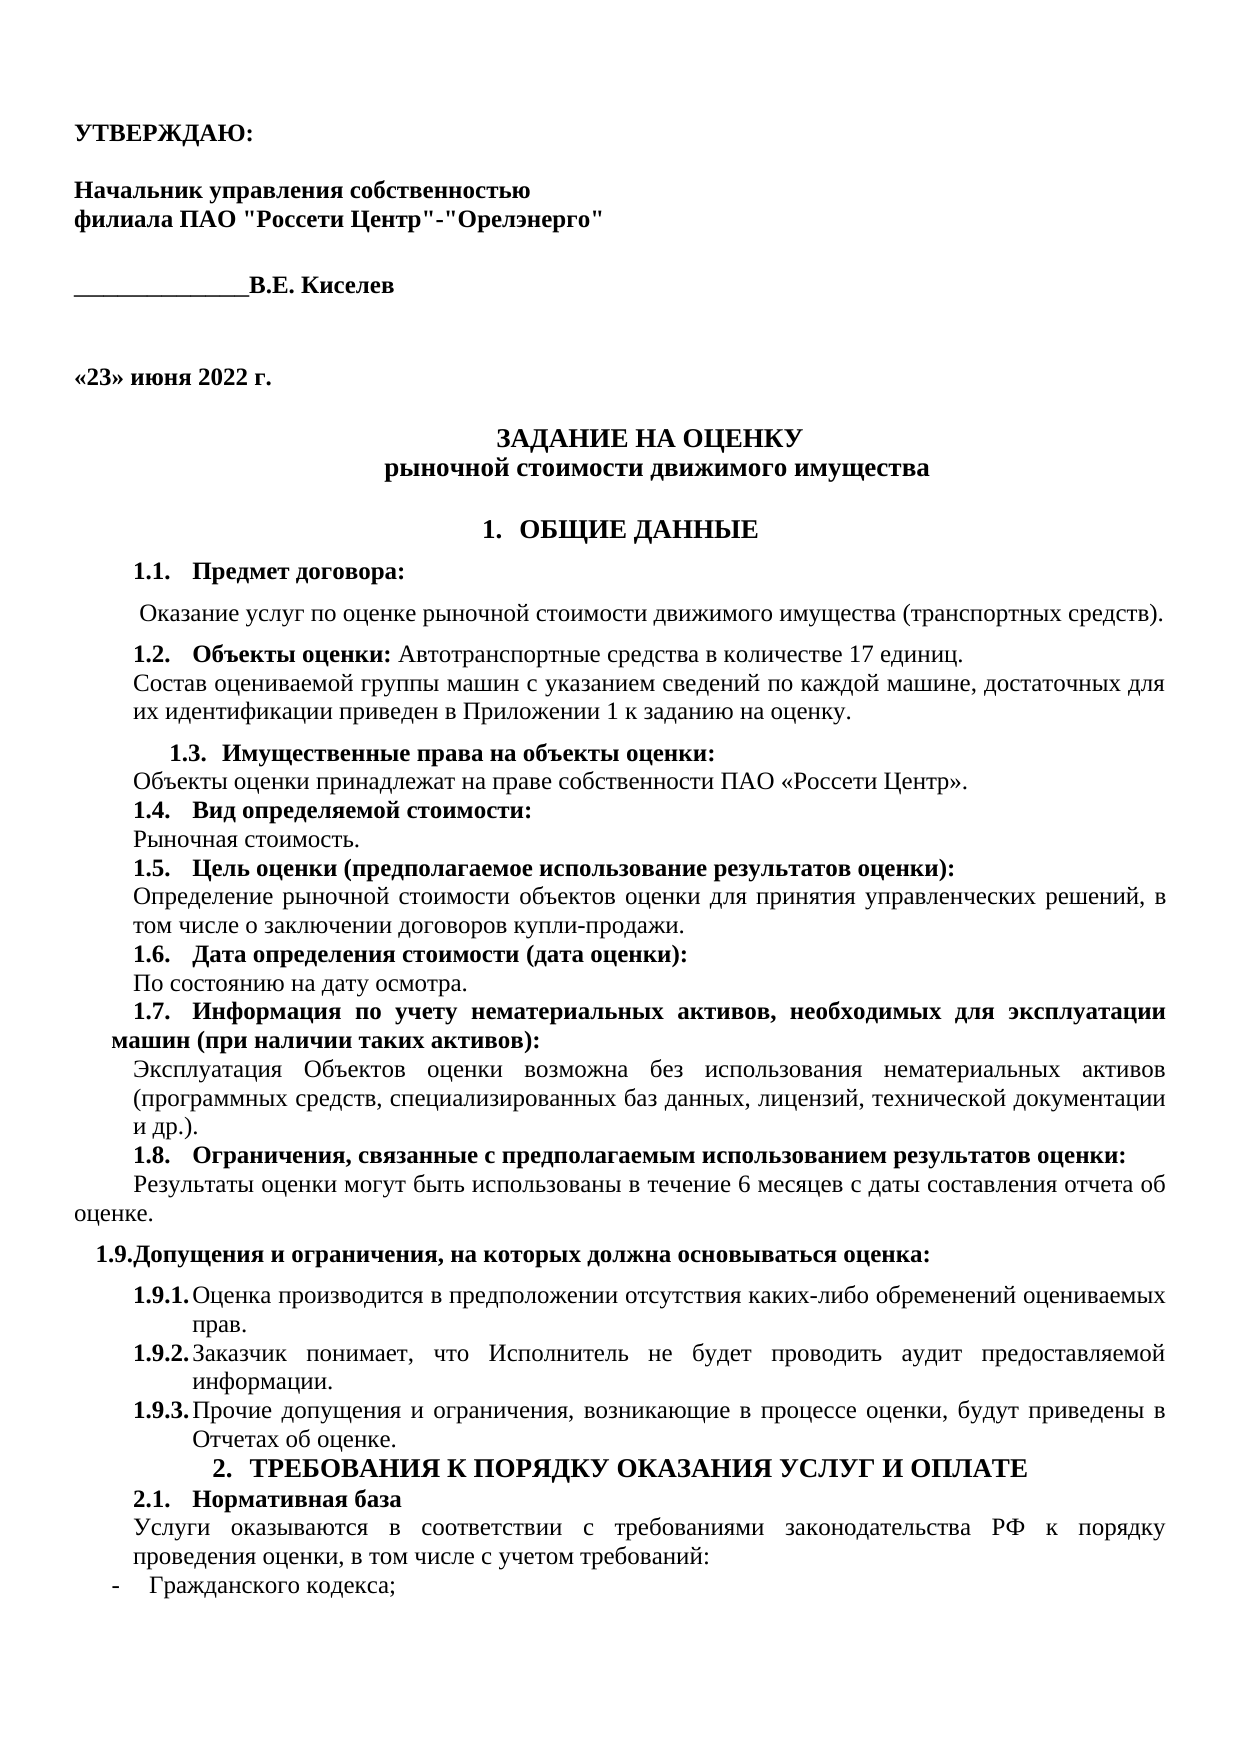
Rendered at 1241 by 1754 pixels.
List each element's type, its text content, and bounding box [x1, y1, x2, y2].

text Результаты оценки могут быть использованы в течение 6 месяцев с даты составления отчета об оценке. [74, 1169, 1167, 1226]
text Начальник управления собственностью [74, 176, 1167, 204]
list Имущественные права на объекты оценки: [148, 738, 1167, 766]
text По состоянию на дату осмотра. [74, 968, 1167, 996]
text Объекты оценки принадлежат на праве собственности ПАО «Россети Центр». [103, 766, 1167, 795]
text ____________В.Е. Киселев [74, 267, 1167, 300]
list Ограничения, связанные с предполагаемым использованием результатов оценки: [111, 1140, 1167, 1169]
list Объекты оценки: Автотранспортные средства в количестве 17 единиц. [111, 639, 1167, 668]
list Предмет договора: [118, 556, 1167, 585]
text «23» июня 2022 г. [74, 362, 1167, 391]
list Цель оценки (предполагаемое использование результатов оценки): [103, 853, 1167, 881]
list Прочие допущения и ограничения, возникающие в процессе оценки, будут приведены в Отчетах об оценке. [133, 1395, 1167, 1453]
list Заказчик понимает, что Исполнитель не будет проводить аудит предоставляемой информации. [133, 1338, 1167, 1395]
list ОБЩИЕ ДАННЫЕ [74, 513, 1167, 544]
text УТВЕРЖДАЮ: [74, 118, 1167, 147]
text Услуги оказываются в соответствии с требованиями законодательства РФ к порядку проведения оценки, в том числе с учетом требований: [133, 1512, 1167, 1570]
list Информация по учету нематериальных активов, необходимых для эксплуатации машин (при наличии таких активов): [111, 996, 1167, 1054]
list Допущения и ограничения, на которых должна основываться оценка: [74, 1239, 1167, 1268]
list Вид определяемой стоимости: [103, 795, 1167, 824]
list ТРЕБОВАНИЯ К ПОРЯДКУ ОКАЗАНИЯ УСЛУГ И ОПЛАТЕ [74, 1453, 1167, 1484]
text филиала ПАО "Россети Центр"-"Орелэнерго" [74, 204, 1167, 233]
text рыночной стоимости движимого имущества [74, 453, 1167, 482]
list Дата определения стоимости (дата оценки): [111, 939, 1167, 968]
list Оценка производится в предположении отсутствия каких-либо обременений оцениваемых прав. [133, 1280, 1167, 1338]
list Оказание услуг по оценке рыночной стоимости движимого имущества (транспортных средств). [118, 598, 1167, 626]
text Состав оцениваемой группы машин с указанием сведений по каждой машине, достаточных для их идентификации приведен в Приложении 1 к заданию на оценку. [133, 668, 1167, 725]
list Гражданского кодекса; [111, 1570, 1167, 1599]
text Рыночная стоимость. [133, 824, 1167, 853]
text Эксплуатация Объектов оценки возможна без использования нематериальных активов (программных средств, специализированных баз данных, лицензий, технической документации и др.). [133, 1054, 1167, 1140]
text ЗАДАНИЕ НА ОЦЕНКУ [74, 422, 1167, 453]
list Нормативная база [111, 1484, 1167, 1512]
text Определение рыночной стоимости объектов оценки для принятия управленческих решений, в том числе о заключении договоров купли-продажи. [133, 881, 1167, 939]
